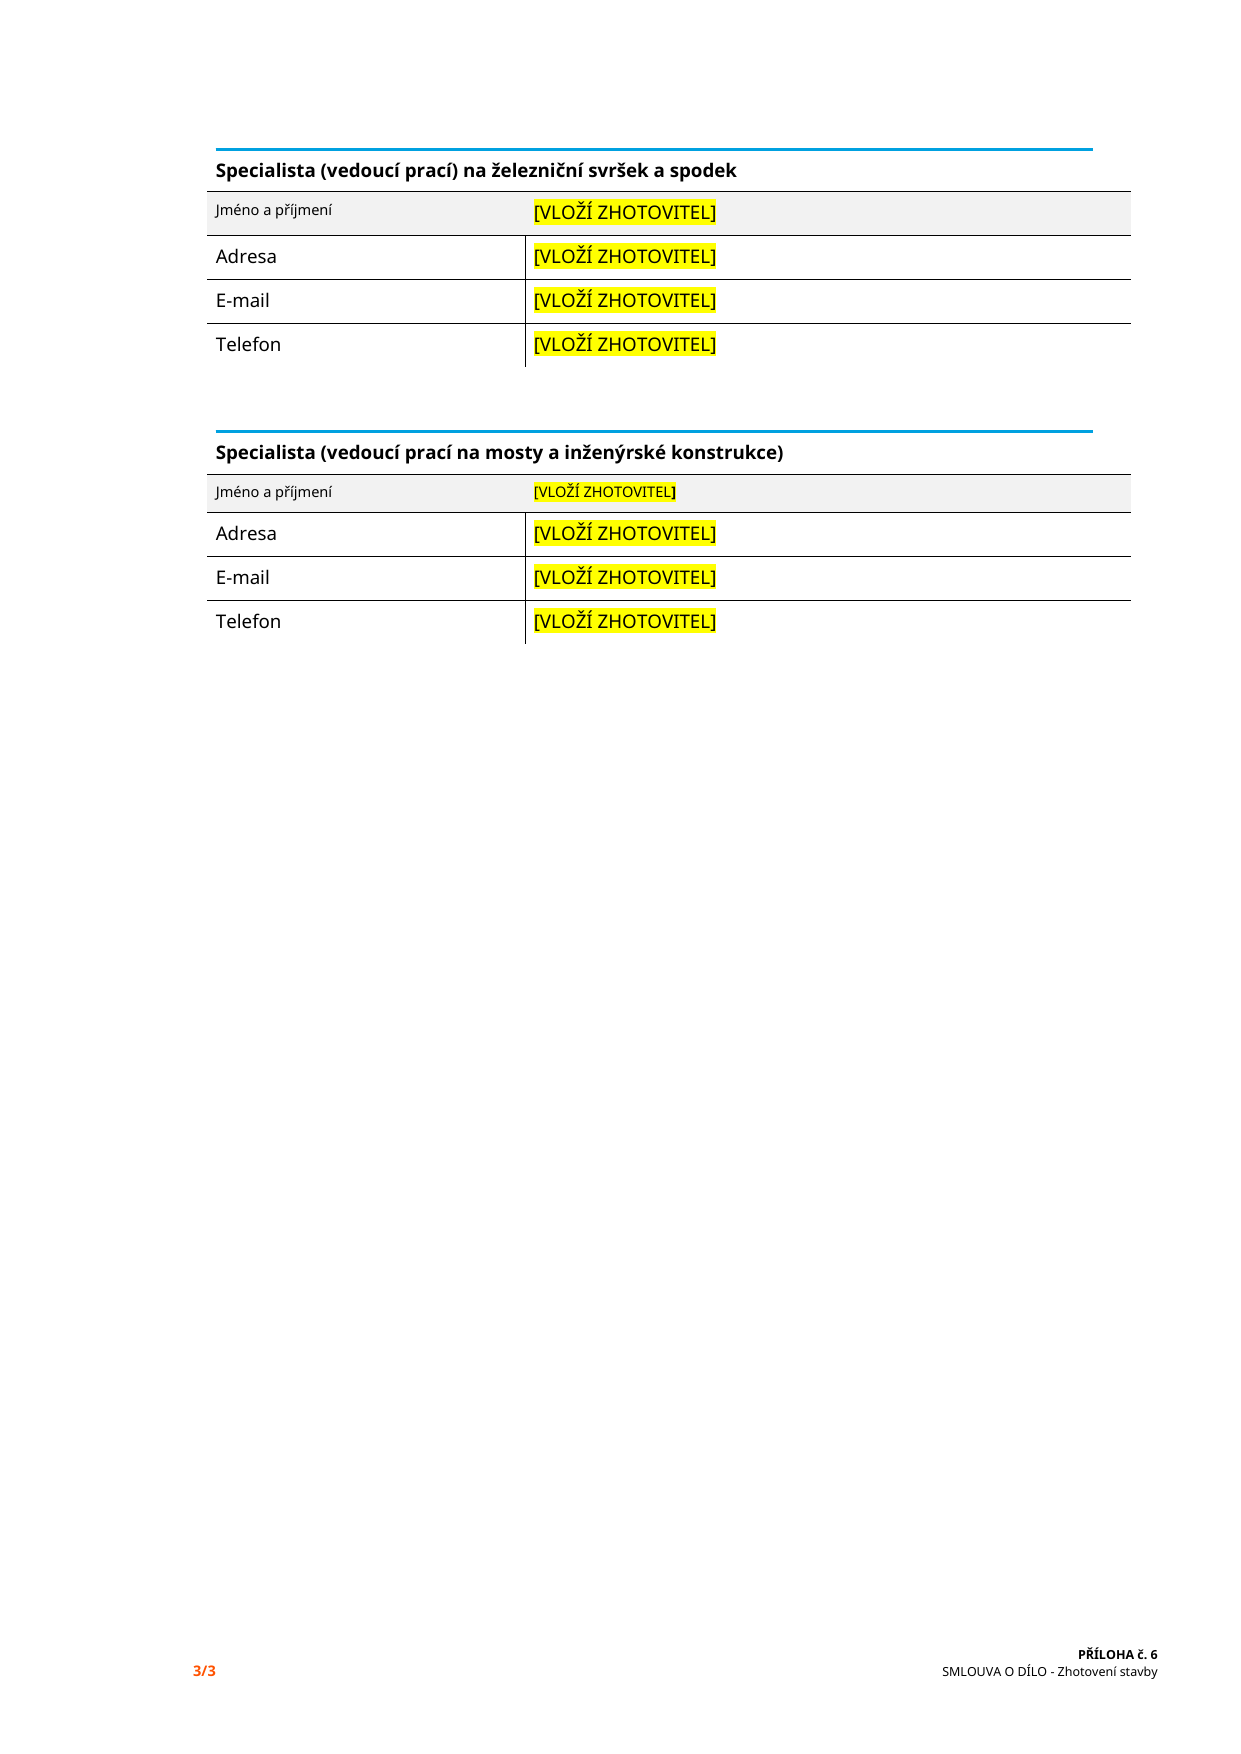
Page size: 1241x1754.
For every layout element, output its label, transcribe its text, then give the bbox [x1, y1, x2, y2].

table_cell Telefon [207, 324, 525, 367]
table_header [VLOŽÍ ZHOTOVITEL] [526, 192, 1131, 235]
table_cell [VLOŽÍ ZHOTOVITEL] [526, 513, 1131, 556]
table_cell E-mail [207, 557, 525, 600]
table_cell [VLOŽÍ ZHOTOVITEL] [526, 236, 1131, 279]
table_cell [VLOŽÍ ZHOTOVITEL] [526, 324, 1131, 367]
table_cell Telefon [207, 601, 525, 643]
table_cell E-mail [207, 280, 525, 323]
table_cell [VLOŽÍ ZHOTOVITEL] [526, 601, 1131, 643]
table_cell Adresa [207, 236, 525, 279]
table_cell [VLOŽÍ ZHOTOVITEL] [526, 557, 1131, 600]
table_cell Adresa [207, 513, 525, 556]
text Specialista (vedoucí prací) na železniční svršek a spodek [216, 151, 1093, 182]
table_header Jméno a příjmení [207, 192, 526, 235]
table_cell [VLOŽÍ ZHOTOVITEL] [526, 280, 1131, 323]
table_header Jméno a příjmení [207, 475, 526, 512]
table_header [VLOŽÍ ZHOTOVITEL] [526, 475, 1131, 512]
text Specialista (vedoucí prací na mosty a inženýrské konstrukce) [216, 433, 1093, 465]
